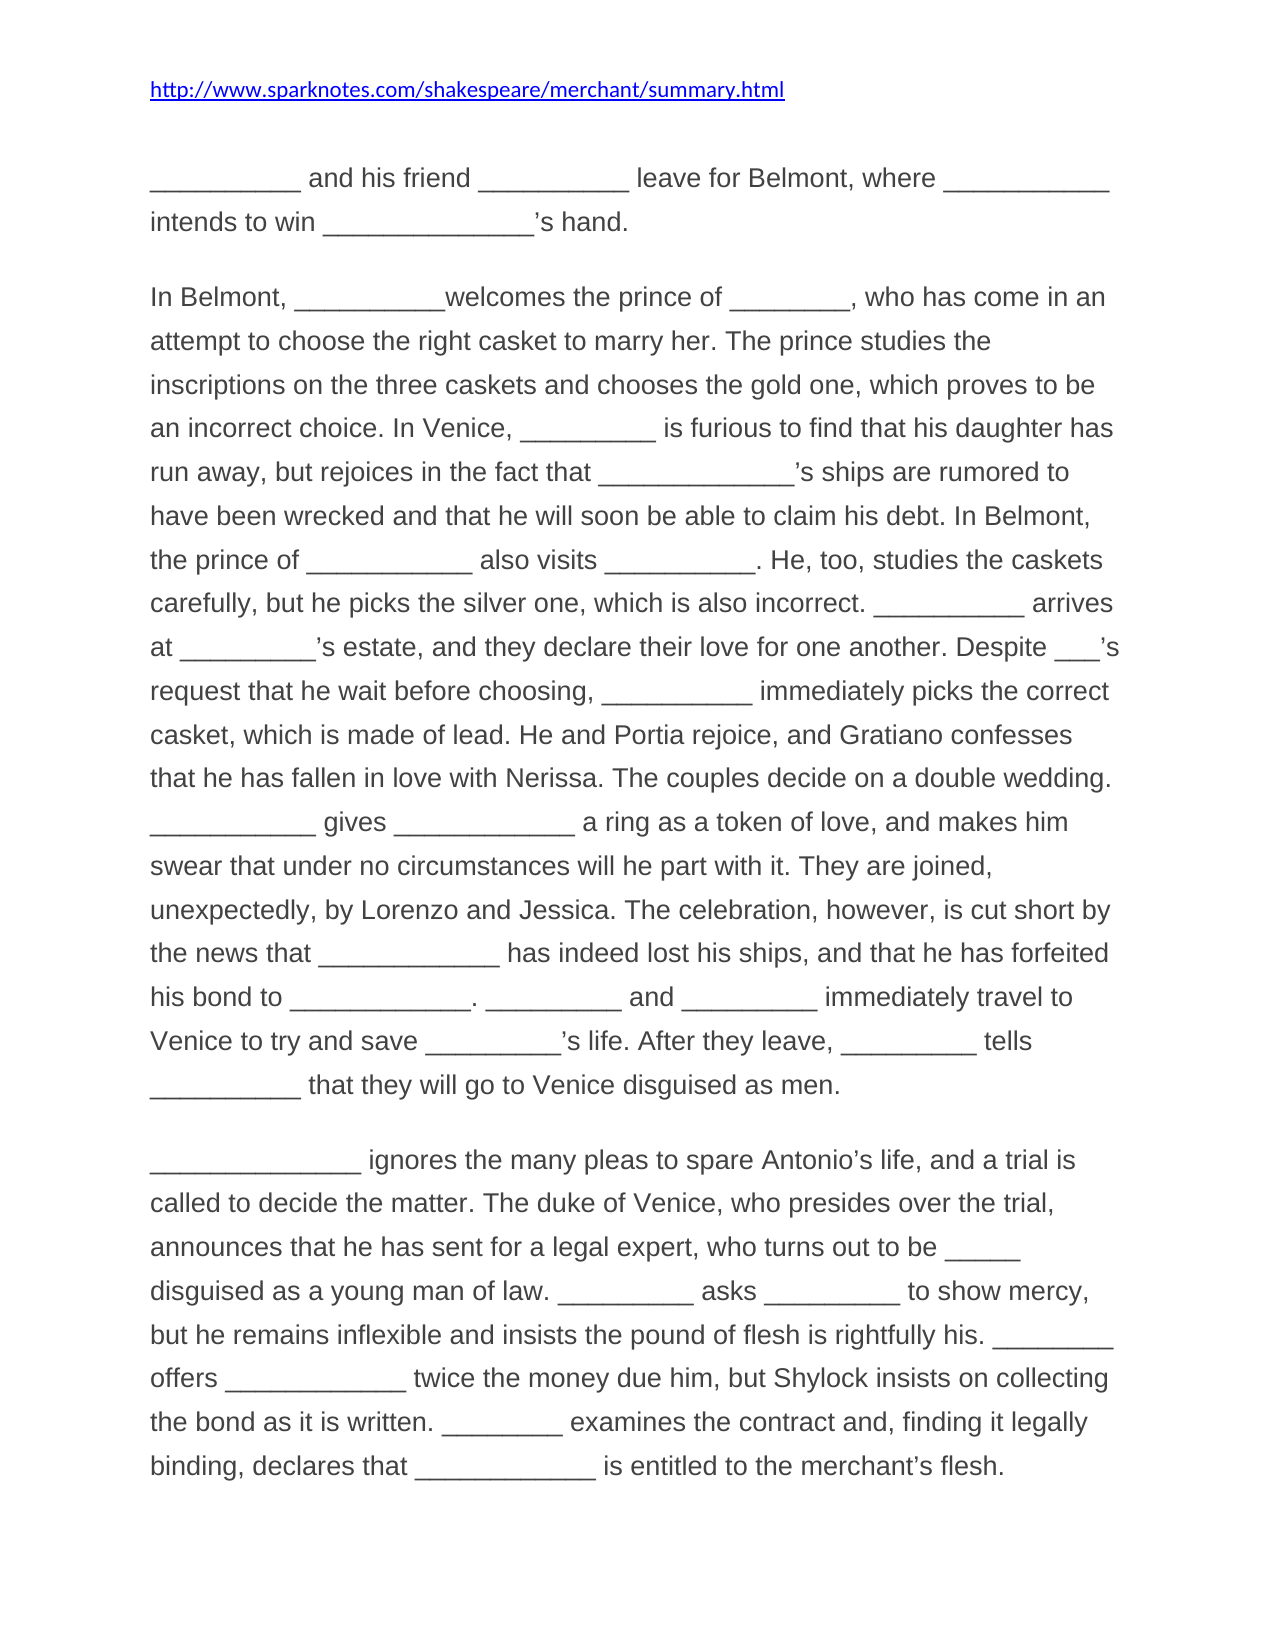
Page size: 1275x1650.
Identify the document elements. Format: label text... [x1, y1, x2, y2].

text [150, 150, 1125, 237]
text ______________ ignores the many pleas to spare Antonio’s life, and a trial is called to decide the matter. The duke of Venice, who presides over the trial, announces that he has sent for a legal expert, who turns out to be _____ disguised as a young man of law. _________ asks _________ to show mercy, but he remains inflexible and insists the pound of flesh is rightfully his. ________ offers ____________ twice the money due him, but Shylock insists on collecting the bond as it is written. ________ examines the contract and, finding it legally binding, declares that ____________ is entitled to the merchant’s flesh. [150, 1131, 1125, 1481]
text In Belmont, __________welcomes the prince of ________, who has come in an attempt to choose the right casket to marry her. The prince studies the inscriptions on the three caskets and chooses the gold one, which proves to be an incorrect choice. In Venice, _________ is furious to find that his daughter has run away, but rejoices in the fact that _____________’s ships are rumored to have been wrecked and that he will soon be able to claim his debt. In Belmont, the prince of ___________ also visits __________. He, too, studies the caskets carefully, but he picks the silver one, which is also incorrect. __________ arrives at _________’s estate, and they declare their love for one another. Despite ___’s request that he wait before choosing, __________ immediately picks the correct casket, which is made of lead. He and Portia rejoice, and Gratiano confesses that he has fallen in love with Nerissa. The couples decide on a double wedding. ___________ gives ____________ a ring as a token of love, and makes him swear that under no circumstances will he part with it. They are joined, unexpectedly, by Lorenzo and Jessica. The celebration, however, is cut short by the news that ____________ has indeed lost his ships, and that he has forfeited his bond to ____________. _________ and _________ immediately travel to Venice to try and save _________’s life. After they leave, _________ tells __________ that they will go to Venice disguised as men. [150, 269, 1125, 1100]
